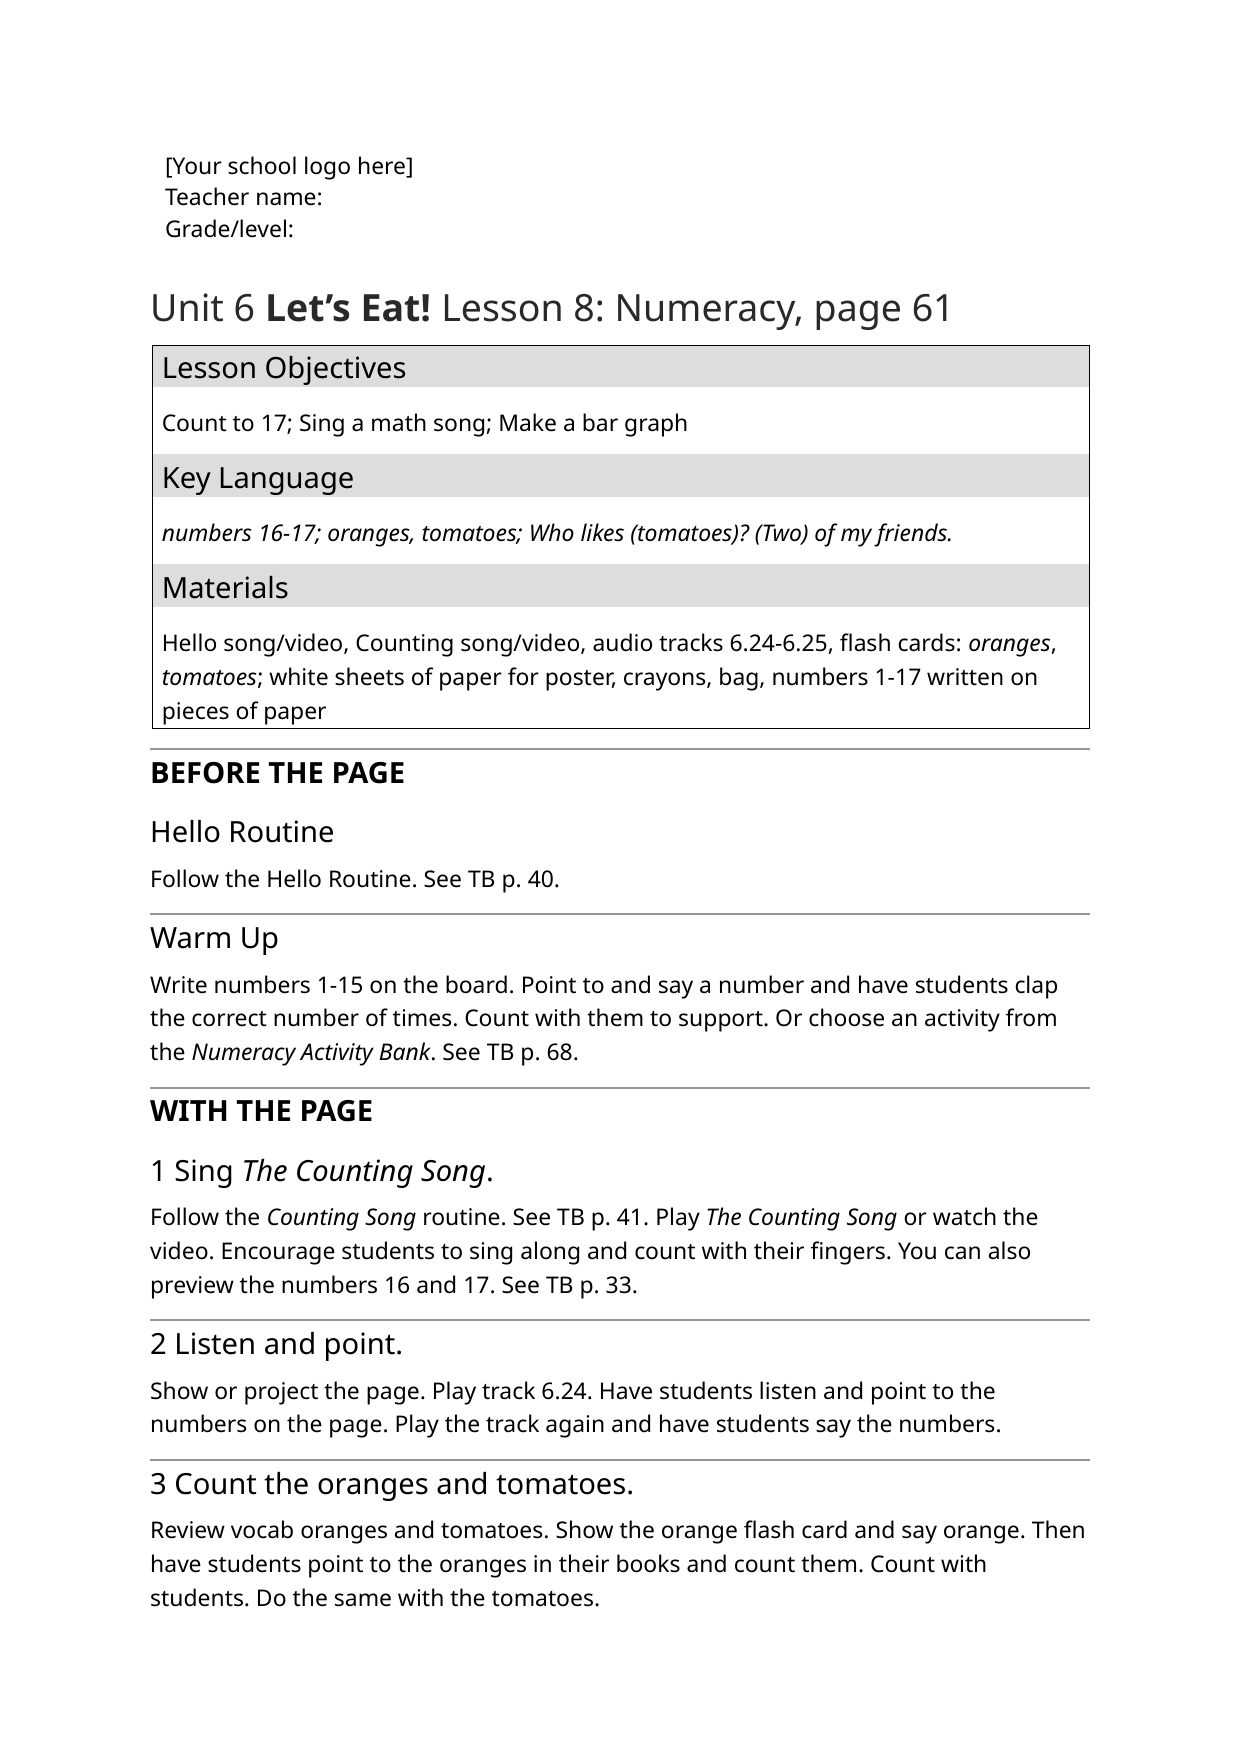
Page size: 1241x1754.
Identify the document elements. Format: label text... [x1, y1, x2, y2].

text Warm Up [150, 915, 1090, 957]
text 1 Sing The Counting Song. [150, 1146, 1090, 1190]
text Lesson Objectives [153, 346, 1089, 387]
text Review vocab oranges and tomatoes. Show the orange flash card and say orange. Then have students point to the oranges in their books and count them. Count with students. Do the same with the tomatoes. [150, 1514, 1090, 1613]
text Show or project the page. Play track 6.24. Have students listen and point to the numbers on the page. Play the track again and have students say the numbers. [150, 1374, 1090, 1439]
text [Your school logo here] [165, 150, 1080, 181]
text WITH THE PAGE [150, 1089, 1090, 1130]
text Hello Routine [150, 808, 1090, 851]
text Follow the Hello Routine. See TB p. 40. [150, 863, 1090, 894]
text Write numbers 1-15 on the board. Point to and say a number and have students clap the correct number of times. Count with them to support. Or choose an activity from the Numeracy Activity Bank. See TB p. 68. [150, 969, 1090, 1067]
text 2 Listen and point. [150, 1321, 1090, 1363]
text Key Language [153, 454, 1089, 497]
text numbers 16-17; oranges, tomatoes; Who likes (tomatoes)? (Two) of my friends. [153, 514, 1089, 548]
list Count to 17; Sing a math song; Make a bar graph [153, 404, 1089, 438]
text BEFORE THE PAGE [150, 750, 1090, 792]
text Teacher name: Grade/level: [165, 181, 1080, 244]
text Follow the Counting Song routine. See TB p. 41. Play The Counting Song or watch the video. Encourage students to sing along and count with their fingers. You can also preview the numbers 16 and 17. See TB p. 33. [150, 1201, 1090, 1300]
text Materials [153, 564, 1089, 607]
text Hello song/video, Counting song/video, audio tracks 6.24-6.25, flash cards: oranges, tomatoes; white sheets of paper for poster, crayons, bag, numbers 1-17 written on pieces of paper [153, 624, 1089, 728]
text 3 Count the oranges and tomatoes. [150, 1461, 1090, 1503]
text Unit 6 Let’s Eat! Lesson 8: Numeracy, page 61 [150, 281, 1090, 332]
